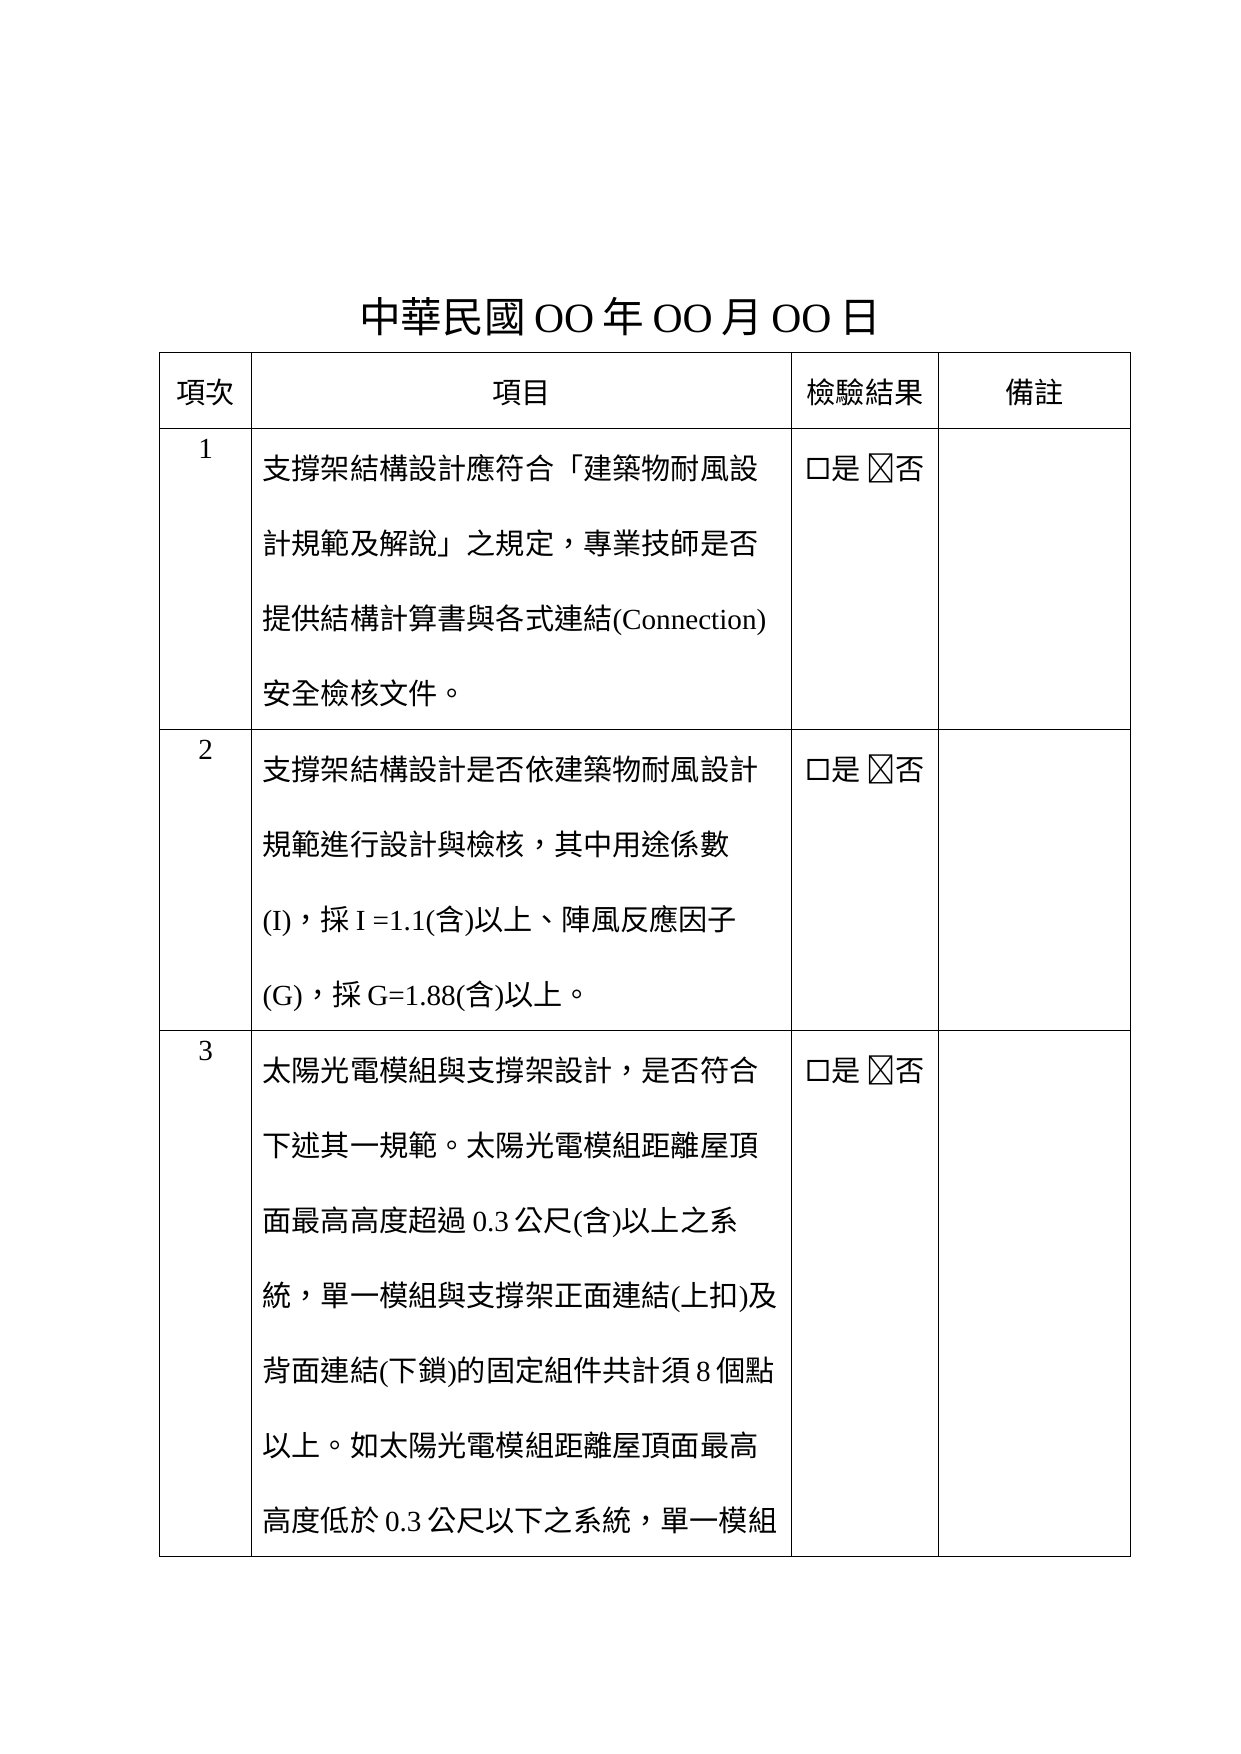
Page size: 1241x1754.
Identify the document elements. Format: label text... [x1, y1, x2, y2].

table_cell 是 否 [792, 1031, 938, 1556]
table_cell [939, 1031, 1130, 1556]
table_header 項目 [252, 353, 791, 428]
table_cell [939, 730, 1130, 1030]
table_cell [252, 1031, 791, 1556]
table_cell 支撐架結構設計應符合「建築物耐風設計規範及解說」之規定，專業技師是否提供結構計算書與各式連結(Connection)安全檢核文件。 [252, 429, 791, 729]
table_cell 是 否 [792, 730, 938, 1030]
table_header 備註 [939, 353, 1130, 428]
table_cell 支撐架結構設計是否依建築物耐風設計規範進行設計與檢核，其中用途係數(I)，採I =1.1(含)以上、陣風反應因子(G)，採G=1.88(含)以上。 [252, 730, 791, 1030]
text 中華民國OO年OO月OO日 [159, 277, 1081, 352]
table_header 項次 [160, 353, 251, 428]
table_cell 3 [160, 1031, 251, 1556]
table_cell 2 [160, 730, 251, 1030]
table_cell 1 [160, 429, 251, 729]
table_header 檢驗結果 [792, 353, 938, 428]
table_cell 是 否 [792, 429, 938, 729]
table_cell [939, 429, 1130, 729]
